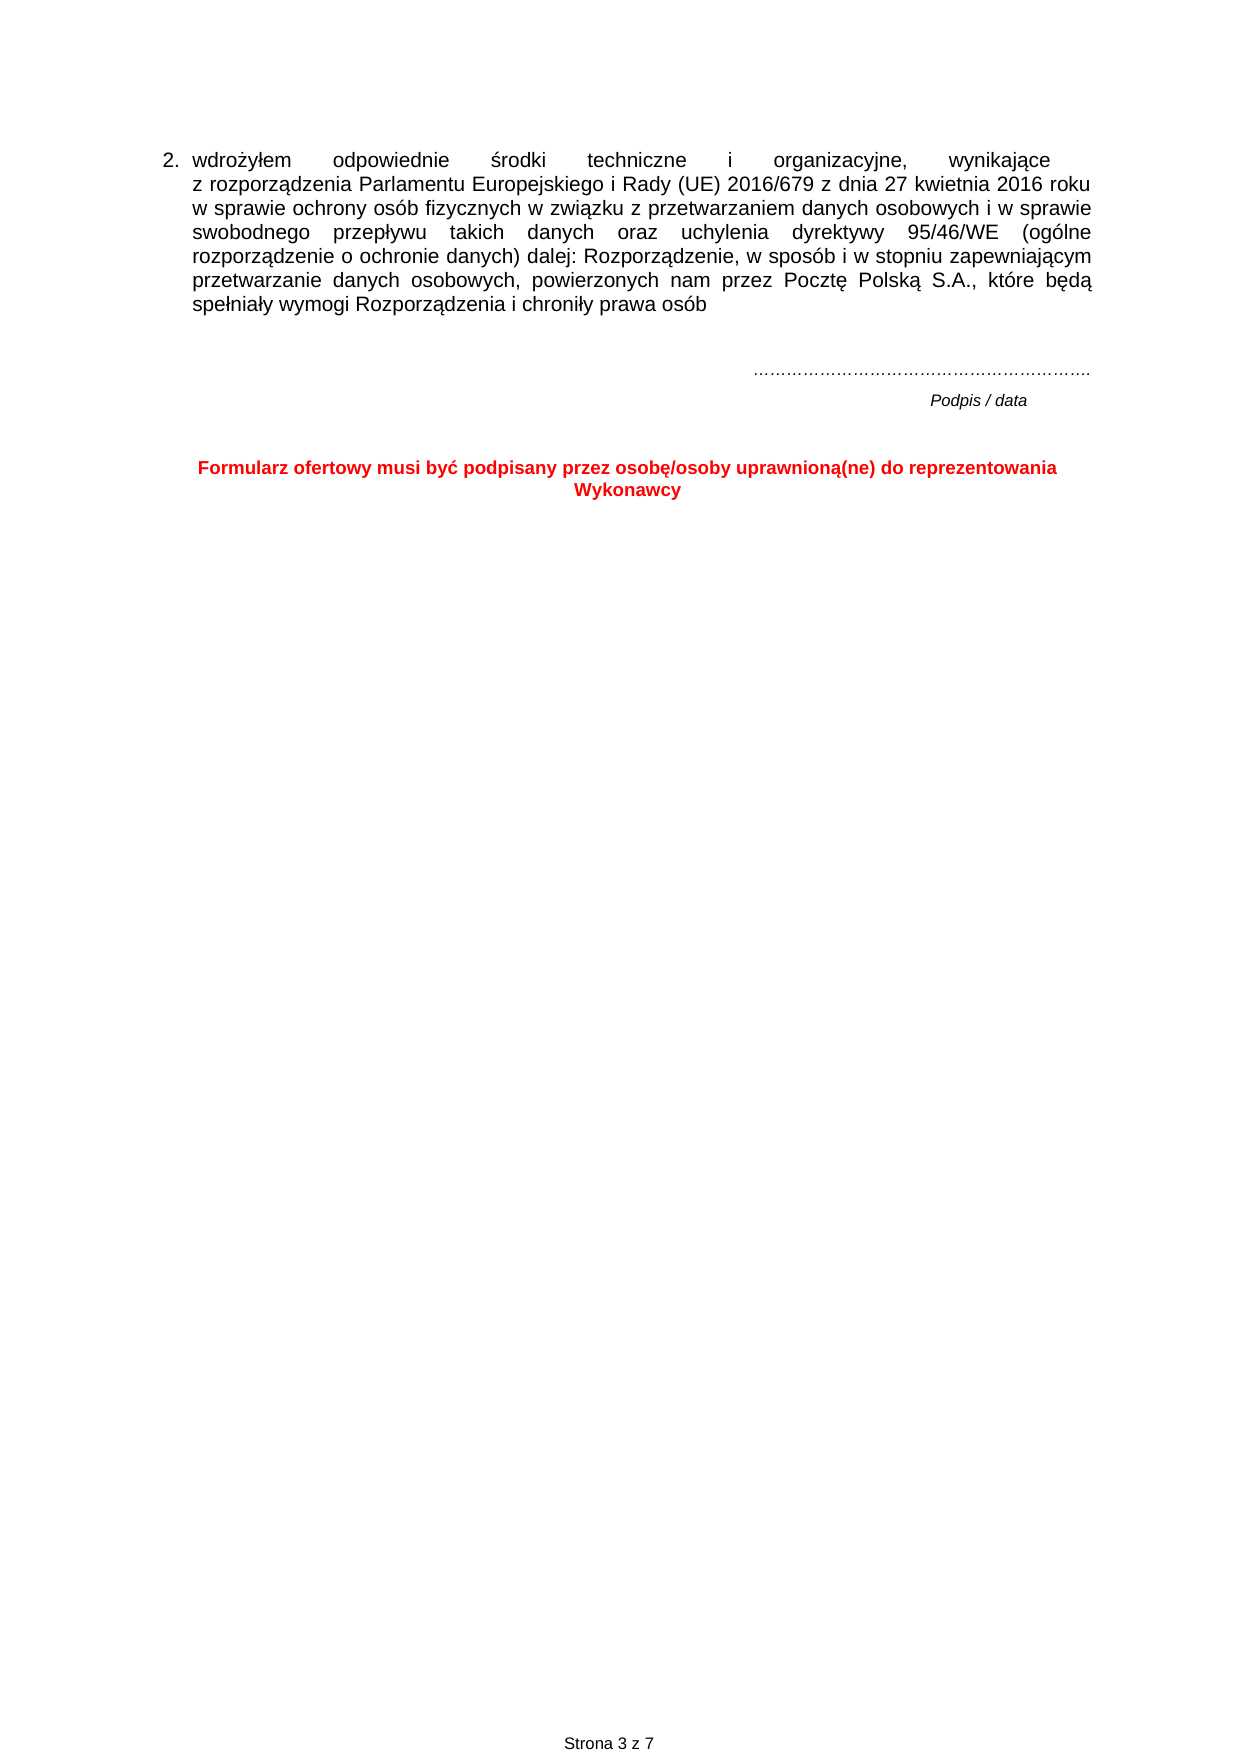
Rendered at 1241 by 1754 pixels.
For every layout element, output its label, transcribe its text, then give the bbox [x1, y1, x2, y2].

text ……………………………………………………. [162, 359, 1093, 379]
text Podpis / data [162, 391, 1093, 410]
text Formularz ofertowy musi być podpisany przez osobę/osoby uprawnioną(ne) do reprezentowania Wykonawcy [162, 457, 1093, 500]
list wdrożyłem odpowiednie środki techniczne i organizacyjne, wynikające z rozporządzenia Parlamentu Europejskiego i Rady (UE) 2016/679 z dnia 27 kwietnia 2016 roku w sprawie ochrony osób fizycznych w związku z przetwarzaniem danych osobowych i w sprawie swobodnego przepływu takich danych oraz uchylenia dyrektywy 95/46/WE (ogólne rozporządzenie o ochronie danych) dalej: Rozporządzenie, w sposób i w stopniu zapewniającym przetwarzanie danych osobowych, powierzonych nam przez Pocztę Polską S.A., które będą spełniały wymogi Rozporządzenia i chroniły prawa osób [162, 148, 1093, 315]
